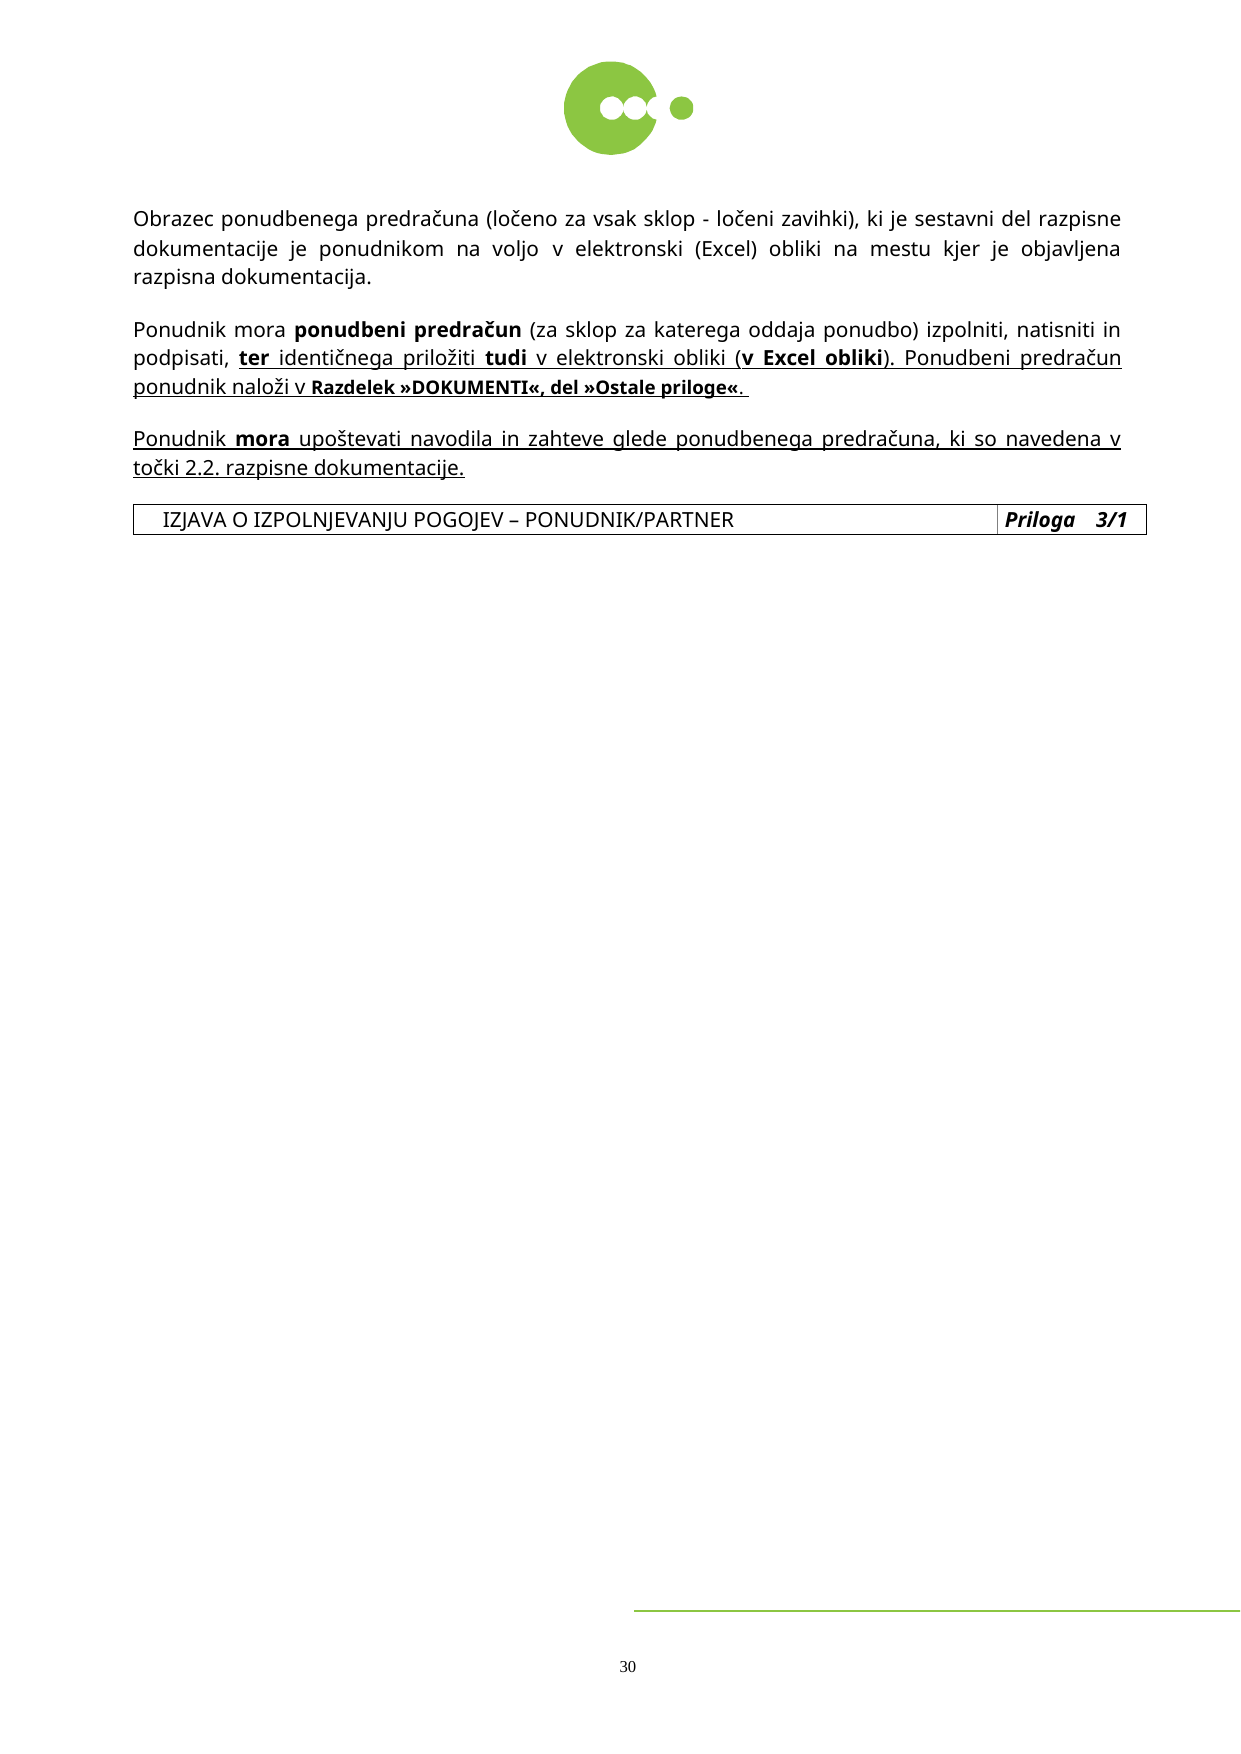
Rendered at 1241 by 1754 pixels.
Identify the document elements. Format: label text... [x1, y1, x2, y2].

table_header 3/1 [1089, 505, 1146, 533]
table_header [134, 505, 155, 533]
table_header IZJAVA O IZPOLNJEVANJU POGOJEV – PONUDNIK/PARTNER [155, 505, 997, 533]
text Ponudnik mora ponudbeni predračun (za sklop za katerega oddaja ponudbo) izpolniti, natisniti in podpisati, ter identičnega priložiti tudi v elektronski obliki (v Excel obliki). Ponudbeni predračun ponudnik naloži v Razdelek »DOKUMENTI«, del »Ostale priloge«. [133, 315, 1122, 400]
table_header Priloga [998, 505, 1088, 533]
text Obrazec ponudbenega predračuna (ločeno za vsak sklop - ločeni zavihki), ki je sestavni del razpisne dokumentacije je ponudnikom na voljo v elektronski (Excel) obliki na mestu kjer je objavljena razpisna dokumentacija. [133, 204, 1122, 291]
text Ponudnik mora upoštevati navodila in zahteve glede ponudbenega predračuna, ki so navedena v točki 2.2. razpisne dokumentacije. [133, 424, 1122, 481]
